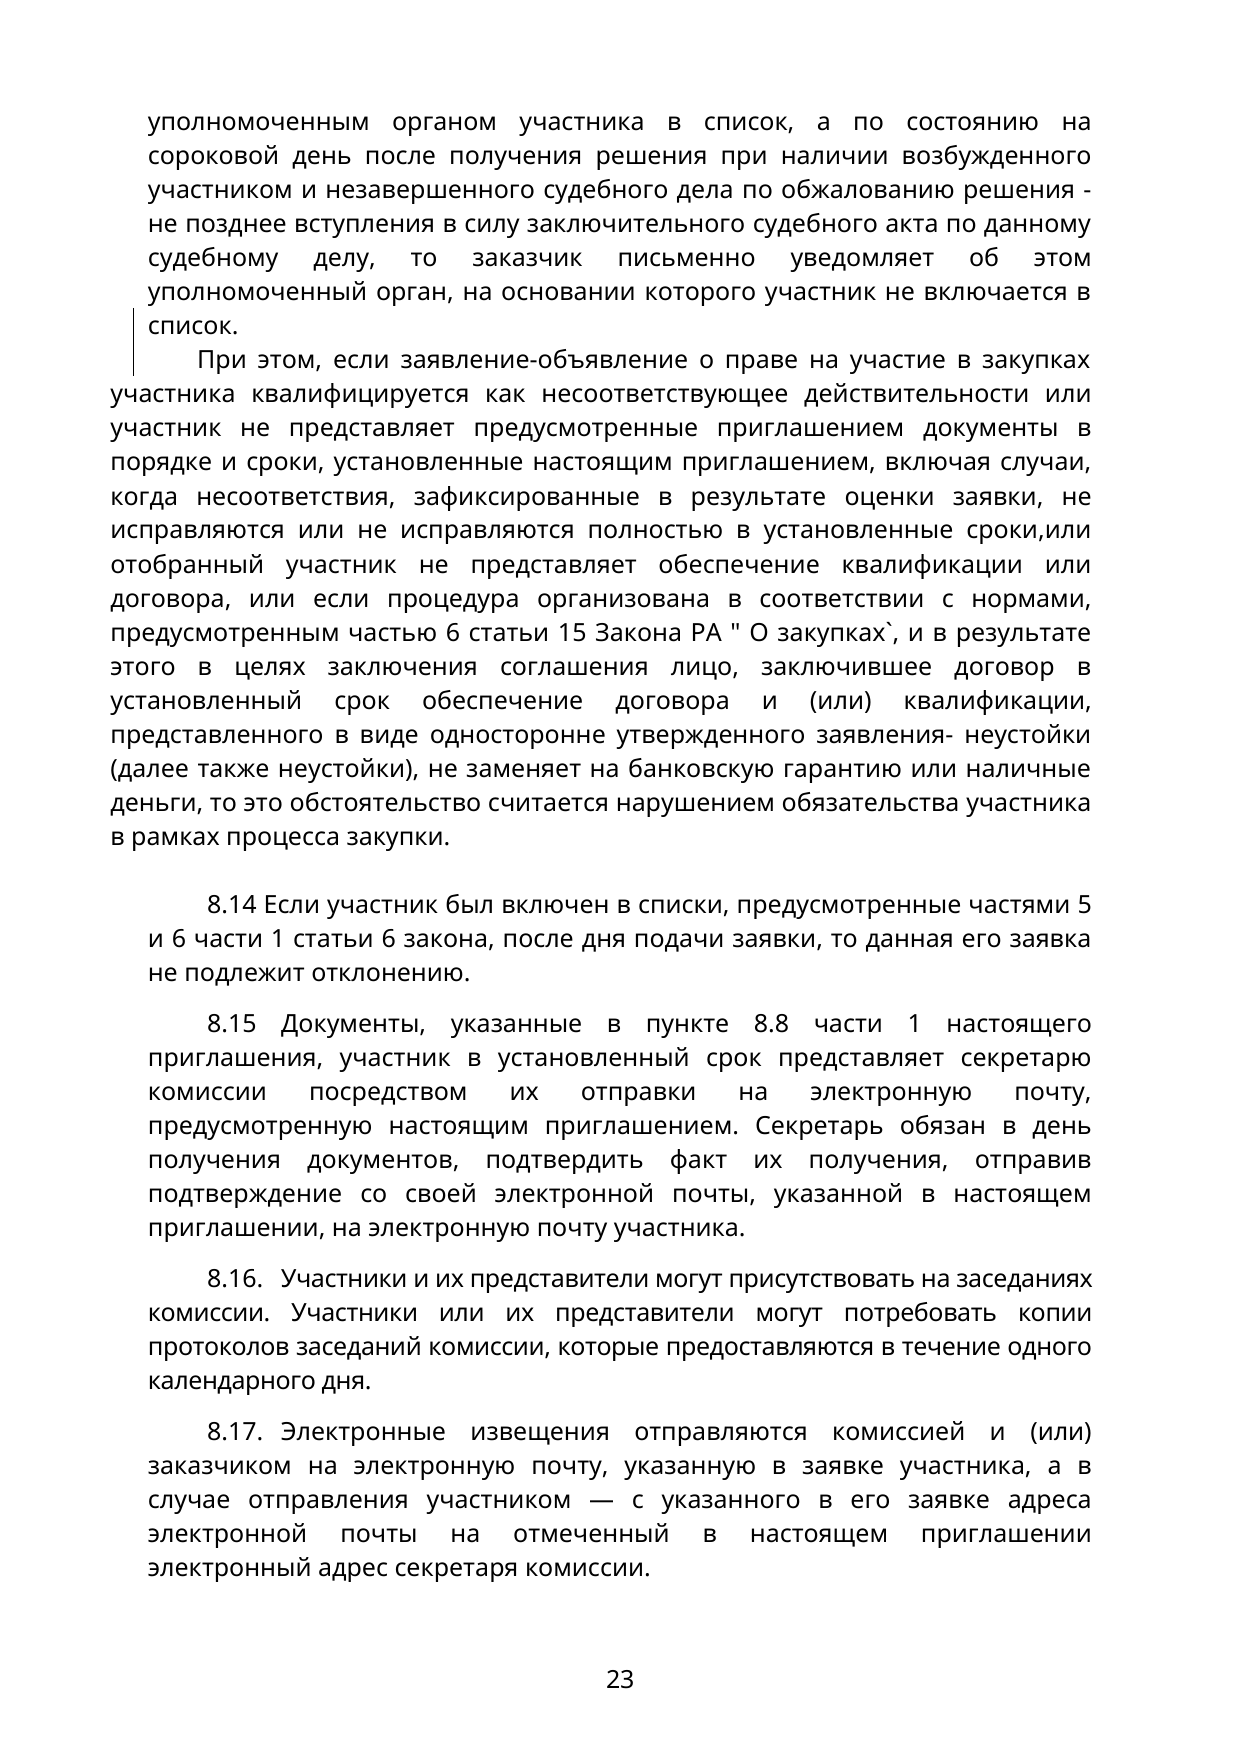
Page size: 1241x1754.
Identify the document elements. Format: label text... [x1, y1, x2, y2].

text 8.14 Если участник был включен в списки, предусмотренные частями 5 и 6 части 1 статьи 6 закона, после дня подачи заявки, то данная его заявка не подлежит отклонению. [148, 887, 1092, 989]
text 8.16. Участники и их представители могут присутствовать на заседаниях комиссии. Участники или их представители могут потребовать копии протоколов заседаний комиссии, которые предоставляются в течение одного календарного дня. [148, 1261, 1092, 1397]
text При этом, если заявление-объявление о праве на участие в закупках участника квалифицируется как несоответствующее действительности или участник не представляет предусмотренные приглашением документы в порядке и сроки, установленные настоящим приглашением, включая случаи, когда несоответствия, зафиксированные в результате оценки заявки, не исправляются или не исправляются полностью в установленные сроки,или отобранный участник не представляет обеспечение квалификации или договора, или если процедура организована в соответствии с нормами, предусмотренным частью 6 статьи 15 Закона РА " О закупках`, и в результате этого в целях заключения соглашения лицо, заключившее договор в установленный срок обеспечение договора и (или) квалификации, представленного в виде односторонне утвержденного заявления- неустойки (далее также неустойки), не заменяет на банковскую гарантию или наличные деньги, то это обстоятельство считается нарушением обязательства участника в рамках процесса закупки. [110, 342, 1092, 853]
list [148, 103, 1092, 342]
text 8.15 Документы, указанные в пункте 8.8 части 1 настоящего приглашения, участник в установленный срок представляет секретарю комиссии посредством их отправки на электронную почту, предусмотренную настоящим приглашением. Секретарь обязан в день получения документов, подтвердить факт их получения, отправив подтверждение со своей электронной почты, указанной в настоящем приглашении, на электронную почту участника. [148, 1006, 1092, 1244]
text 8.17. Электронные извещения отправляются комиссией и (или) заказчиком на электронную почту, указанную в заявке участника, а в случае отправления участником — с указанного в его заявке адреса электронной почты на отмеченный в настоящем приглашении электронный адрес секретаря комиссии. [148, 1414, 1092, 1584]
